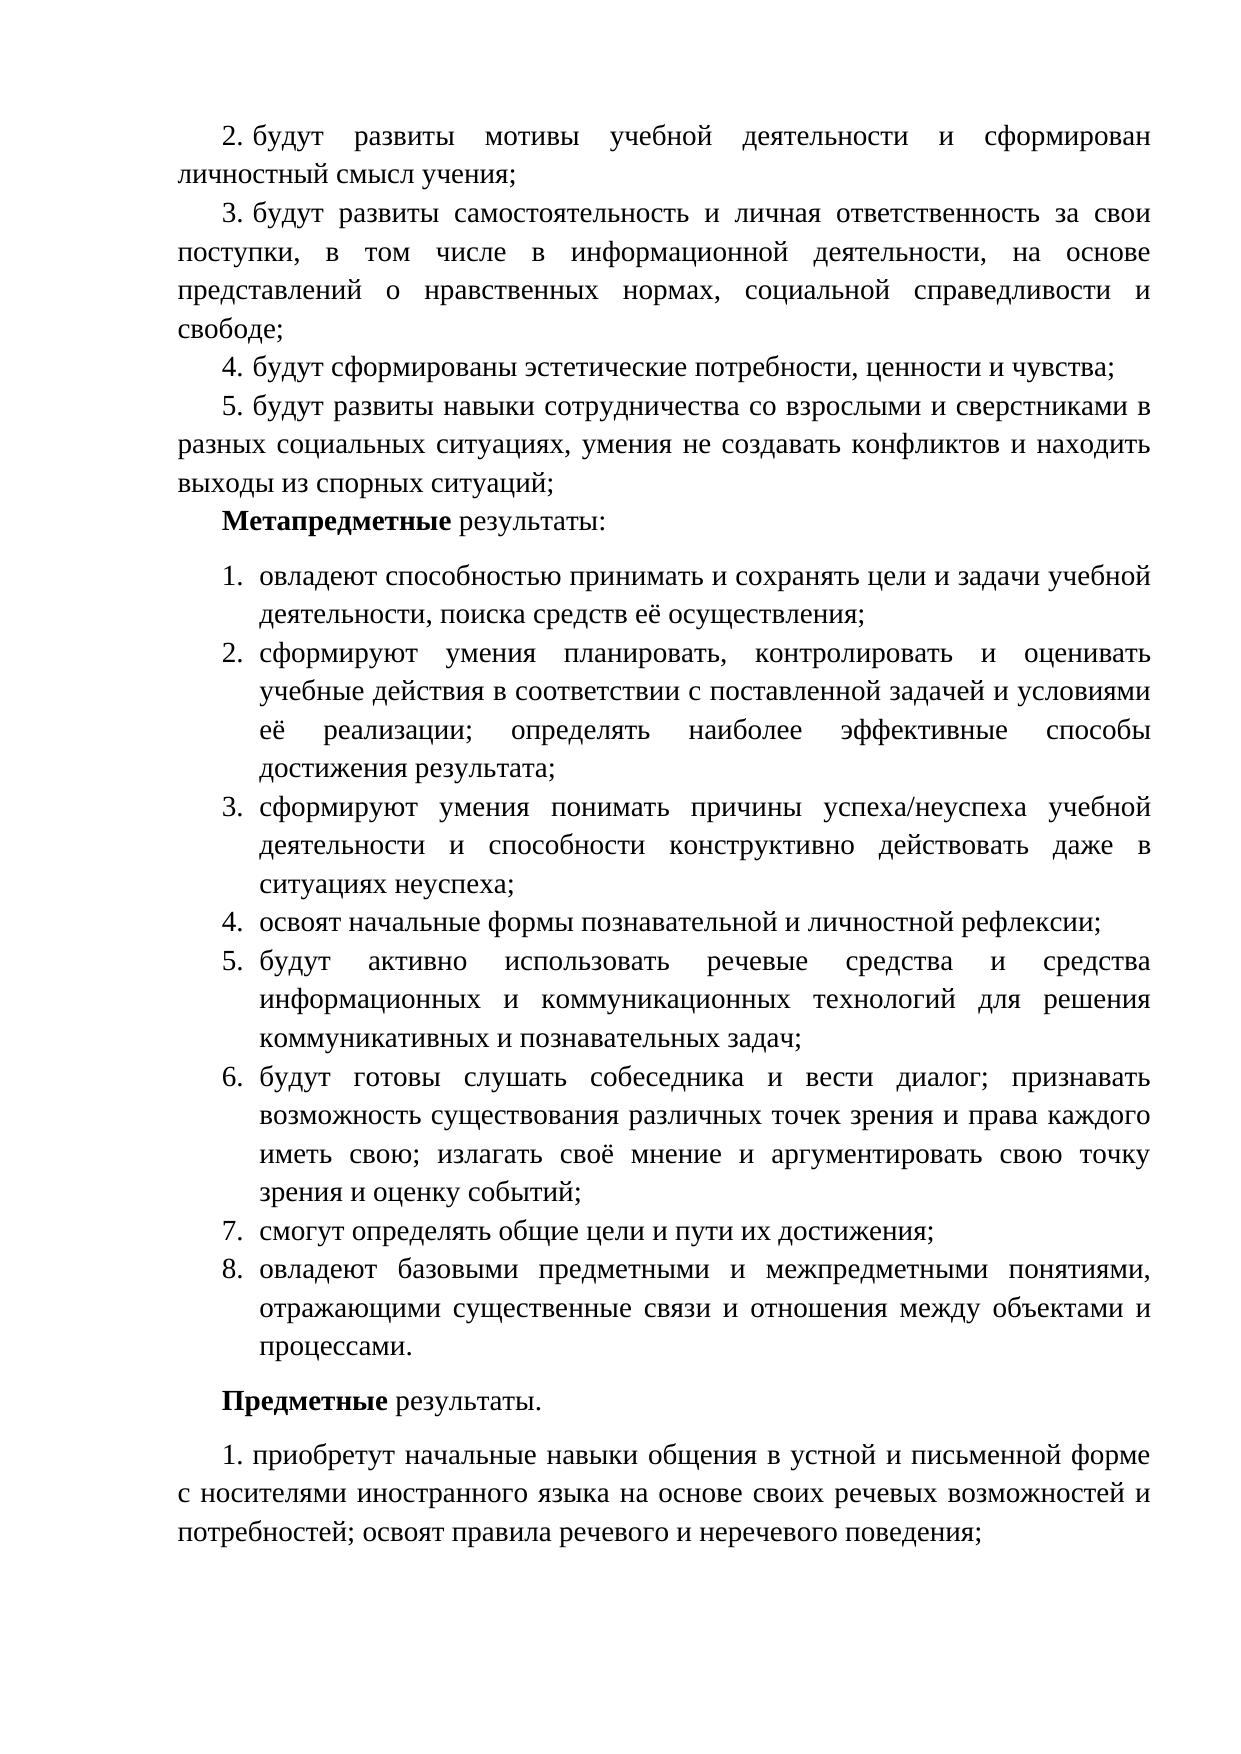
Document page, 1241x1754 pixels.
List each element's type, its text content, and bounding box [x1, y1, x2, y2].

text Метапредметные результаты: [177, 503, 1152, 537]
list будут развиты мотивы учебной деятельности и сформирован личностный смысл учения; [177, 118, 1152, 190]
list будут сформированы эстетические потребности, ценности и чувства; [177, 349, 1152, 383]
list будут активно использовать речевые средства и средства информационных и коммуникационных технологий для решения коммуникативных и познавательных задач; [222, 943, 1152, 1054]
list овладеют базовыми предметными и межпредметными понятиями, отражающими существенные связи и отношения между объектами и процессами. [222, 1251, 1152, 1362]
list будут развиты навыки сотрудничества со взрослыми и сверстниками в разных социальных ситуациях, умения не создавать конфликтов и находить выходы из спорных ситуаций; [177, 388, 1152, 498]
text Предметные результаты. [177, 1383, 1152, 1416]
list сформируют умения планировать, контролировать и оценивать учебные действия в соответствии с поставленной задачей и условиями её реализации; определять наиболее эффективные способы достижения результата; [222, 635, 1152, 784]
list сформируют умения понимать причины успеха/неуспеха учебной деятельности и способности конструктивно действовать даже в ситуациях неуспеха; [222, 789, 1152, 899]
list приобретут начальные навыки общения в устной и письменной форме с носителями иностранного языка на основе своих речевых возможностей и потребностей; освоят правила речевого и неречевого поведения; [177, 1437, 1152, 1547]
list освоят начальные формы познавательной и личностной рефлексии; [222, 904, 1152, 938]
list овладеют способностью принимать и сохранять цели и задачи учебной деятельности, поиска средств её осуществления; [222, 558, 1152, 630]
list будут готовы слушать собеседника и вести диалог; признавать возможность существования различных точек зрения и права каждого иметь свою; излагать своё мнение и аргументировать свою точку зрения и оценку событий; [222, 1059, 1152, 1208]
list будут развиты самостоятельность и личная ответственность за свои поступки, в том числе в информационной деятельности, на основе представлений о нравственных нормах, социальной справедливости и свободе; [177, 195, 1152, 344]
list смогут определять общие цели и пути их достижения; [222, 1213, 1152, 1246]
